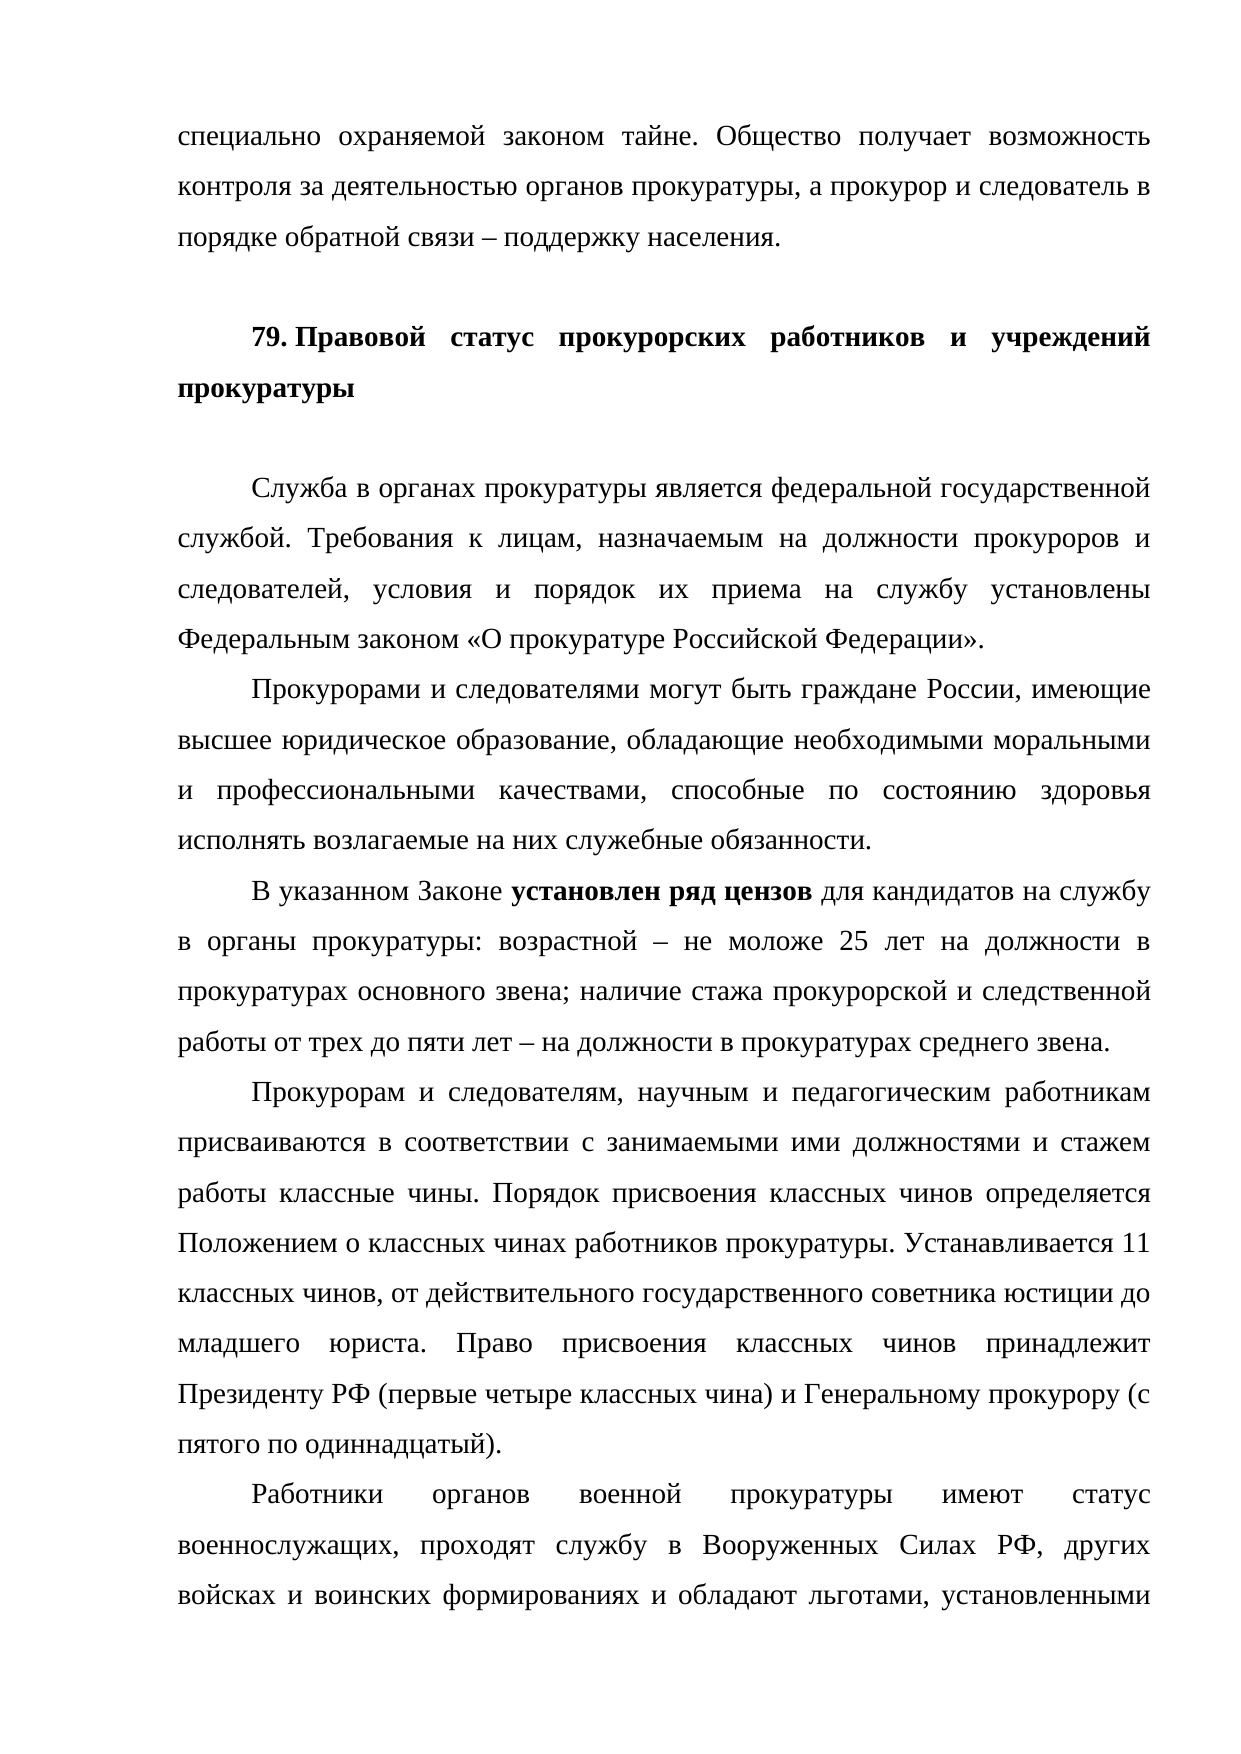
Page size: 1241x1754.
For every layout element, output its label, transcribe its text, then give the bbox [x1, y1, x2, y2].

text Служба в органах прокуратуры является федеральной государственной службой. Требования к лицам, назначаемым на должности прокуроров и следователей, условия и порядок их приема на службу установлены Федеральным законом «О прокуратуре Российской Федерации». [177, 470, 1152, 655]
text Прокурорам и следователям, научным и педагогическим работникам присваиваются в соответствии с занимаемыми ими должностями и стажем работы классные чины. Порядок присвоения классных чинов определяется Положением о классных чинах работников прокуратуры. Устанавливается 11 классных чинов, от действительного государственного советника юстиции до младшего юриста. Право присвоения классных чинов принадлежит Президенту РФ (первые четыре классных чина) и Генеральному прокурору (с пятого по одиннадцатый). [177, 1074, 1152, 1460]
text В указанном Законе установлен ряд цензов для кандидатов на службу в органы прокуратуры: возрастной – не моложе 25 лет на должности в прокуратурах основного звена; наличие стажа прокурорской и следственной работы от трех до пяти лет – на должности в прокуратурах среднего звена. [177, 873, 1152, 1057]
text Прокурорами и следователями могут быть граждане России, имеющие высшее юридическое образование, обладающие необходимыми моральными и профессиональными качествами, способные по состоянию здоровья исполнять возлагаемые на них служебные обязанности. [177, 672, 1152, 856]
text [177, 1477, 1152, 1611]
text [177, 118, 1152, 252]
subtitle 79. Правовой статус прокурорских работников и учреждений прокуратуры [177, 319, 1152, 403]
